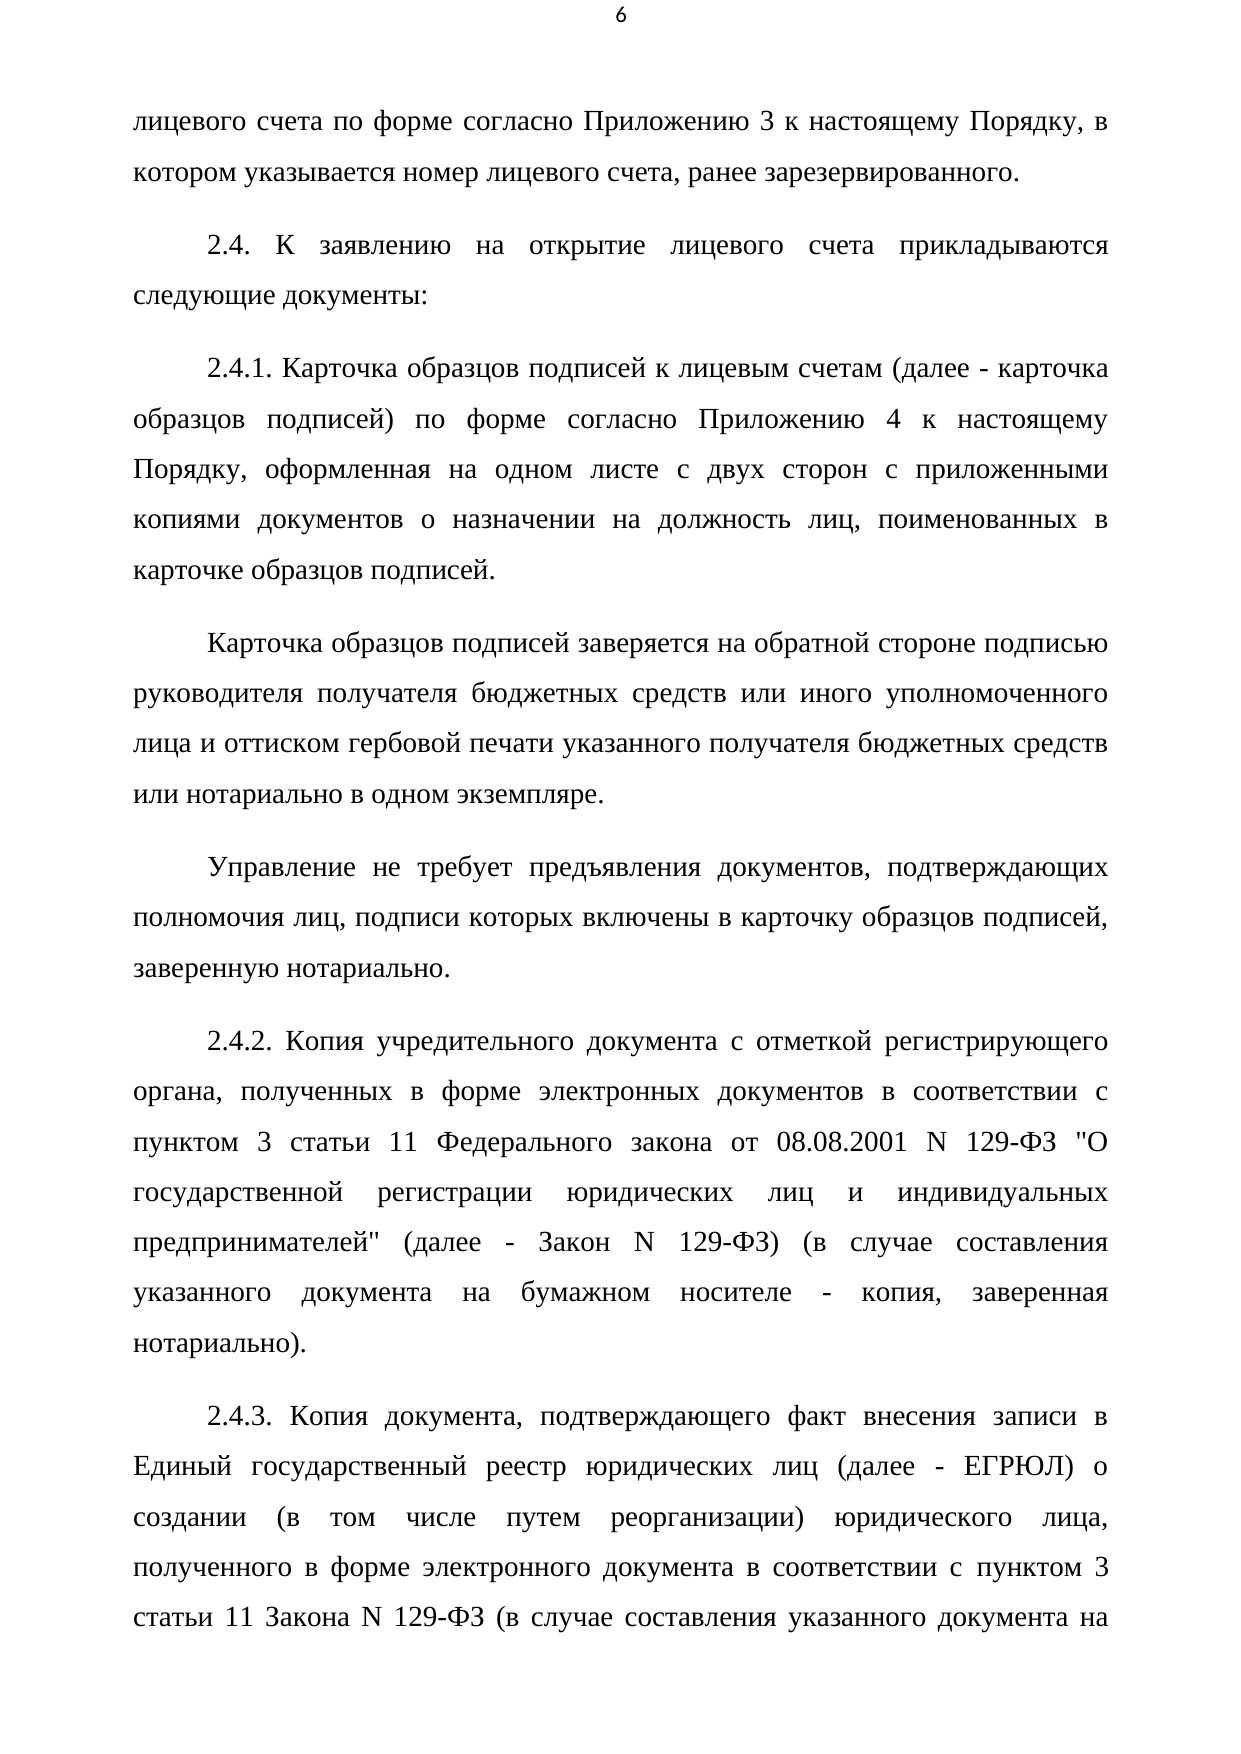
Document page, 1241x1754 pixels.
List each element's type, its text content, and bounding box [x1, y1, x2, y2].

text 2.4.2. Копия учредительного документа с отметкой регистрирующего органа, полученных в форме электронных документов в соответствии с пунктом 3 статьи 11 Федерального закона от 08.08.2001 N 129-ФЗ "О государственной регистрации юридических лиц и индивидуальных предпринимателей" (далее - Закон N 129-ФЗ) (в случае составления указанного документа на бумажном носителе - копия, заверенная нотариально). [133, 1023, 1109, 1358]
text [133, 103, 1109, 187]
text 2.4.1. Карточка образцов подписей к лицевым счетам (далее - карточка образцов подписей) по форме согласно Приложению 4 к настоящему Порядку, оформленная на одном листе с двух сторон с приложенными копиями документов о назначении на должность лиц, поименованных в карточке образцов подписей. [133, 351, 1109, 585]
text 2.4. К заявлению на открытие лицевого счета прикладываются следующие документы: [133, 227, 1109, 311]
text Управление не требует предъявления документов, подтверждающих полномочия лиц, подписи которых включены в карточку образцов подписей, заверенную нотариально. [133, 849, 1109, 983]
text Карточка образцов подписей заверяется на обратной стороне подписью руководителя получателя бюджетных средств или иного уполномоченного лица и оттиском гербовой печати указанного получателя бюджетных средств или нотариально в одном экземпляре. [133, 625, 1109, 809]
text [133, 1398, 1109, 1633]
